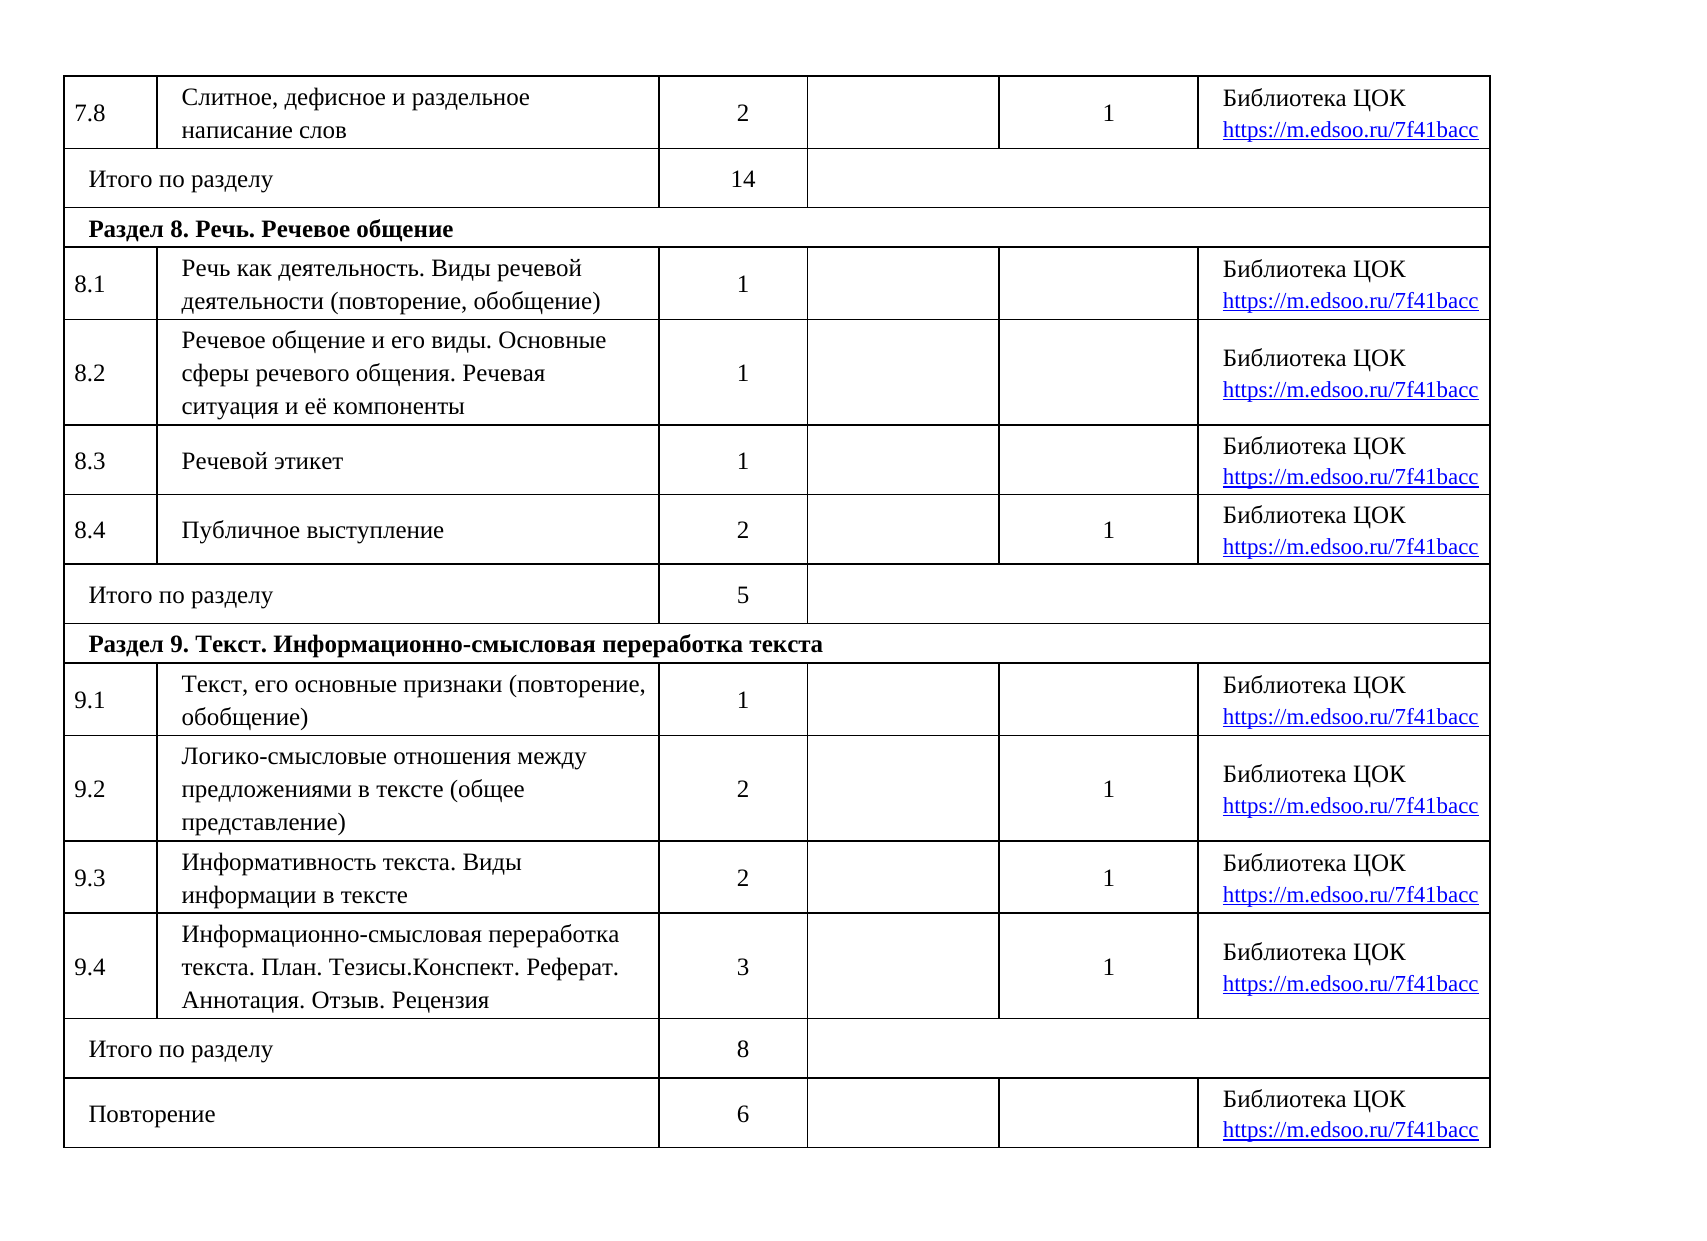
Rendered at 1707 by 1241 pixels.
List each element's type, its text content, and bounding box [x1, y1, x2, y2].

table_cell Речевой этикет [158, 426, 658, 494]
table_cell 1 [660, 320, 807, 424]
table_cell Итого по разделу [65, 1019, 658, 1077]
table_cell 1 [1000, 495, 1197, 563]
table_cell Публичное выступление [158, 495, 658, 563]
table_cell [808, 736, 998, 840]
table_cell Раздел 9. Текст. Информационно-смысловая переработка текста [65, 624, 1489, 662]
table_cell 8.2 [65, 320, 156, 424]
table_cell [808, 842, 998, 912]
table_cell Итого по разделу [65, 149, 658, 207]
table_cell Речевое общение и его виды. Основные сферы речевого общения. Речевая ситуация и её компоненты [158, 320, 658, 424]
table_cell 1 [660, 426, 807, 494]
table_cell 2 [660, 842, 807, 912]
table_cell [808, 495, 998, 563]
table_cell [808, 149, 1489, 207]
table_cell 9.3 [65, 842, 156, 912]
table_cell 2 [660, 495, 807, 563]
table_cell Раздел 8. Речь. Речевое общение [65, 208, 1489, 246]
table_cell Библиотека ЦОК https://m.edsoo.ru/7f41bacc [1199, 736, 1489, 840]
table_cell 1 [1000, 736, 1197, 840]
table_cell [808, 248, 998, 319]
table_cell 6 [660, 1079, 807, 1147]
table_cell 1 [660, 664, 807, 734]
table_cell [1000, 426, 1197, 494]
table_cell [808, 320, 998, 424]
table_cell Повторение [65, 1079, 658, 1147]
table_cell 2 [660, 77, 807, 147]
table_cell 1 [1000, 842, 1197, 912]
table_cell [808, 565, 1489, 623]
table_cell 8.1 [65, 248, 156, 319]
table_cell 5 [660, 565, 807, 623]
table_cell [808, 1079, 998, 1147]
table_cell Речь как деятельность. Виды речевой деятельности (повторение, обобщение) [158, 248, 658, 319]
table_cell [1000, 664, 1197, 734]
table_cell Итого по разделу [65, 565, 658, 623]
table_cell 1 [660, 248, 807, 319]
table_cell 9.4 [65, 914, 156, 1018]
table_cell 1 [1000, 77, 1197, 147]
table_cell [808, 1019, 1489, 1077]
table_cell 7.8 [65, 77, 156, 147]
table_cell [808, 664, 998, 734]
table_cell [808, 426, 998, 494]
table_cell Текст, его основные признаки (повторение, обобщение) [158, 664, 658, 734]
table_cell 1 [1000, 914, 1197, 1018]
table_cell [1199, 914, 1489, 1018]
table_cell 2 [660, 736, 807, 840]
table_cell 3 [660, 914, 807, 1018]
table_cell 9.2 [65, 736, 156, 840]
table_cell 8.4 [65, 495, 156, 563]
table_cell Логико-смысловые отношения между предложениями в тексте (общее представление) [158, 736, 658, 840]
table_cell 9.1 [65, 664, 156, 734]
table_cell [1000, 320, 1197, 424]
table_cell Слитное, дефисное и раздельное написание слов [158, 77, 658, 147]
table_cell Библиотека ЦОК https://m.edsoo.ru/7f41bacc [1199, 842, 1489, 912]
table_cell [1199, 1079, 1489, 1147]
table_cell [1000, 1079, 1197, 1147]
table_cell Библиотека ЦОК https://m.edsoo.ru/7f41bacc [1199, 495, 1489, 563]
table_cell 8.3 [65, 426, 156, 494]
table_cell Библиотека ЦОК https://m.edsoo.ru/7f41bacc [1199, 426, 1489, 494]
table_cell [1000, 248, 1197, 319]
table_cell [808, 914, 998, 1018]
table_cell 8 [660, 1019, 807, 1077]
table_cell [808, 77, 998, 147]
table_cell Библиотека ЦОК https://m.edsoo.ru/7f41bacc [1199, 664, 1489, 734]
table_cell Информационно-смысловая переработка текста. План. Тезисы.Конспект. Реферат. Аннотация. Отзыв. Рецензия [158, 914, 658, 1018]
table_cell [1199, 248, 1489, 319]
table_cell Информативность текста. Виды информации в тексте [158, 842, 658, 912]
table_cell Библиотека ЦОК https://m.edsoo.ru/7f41bacc [1199, 320, 1489, 424]
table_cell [1199, 77, 1489, 147]
table_cell 14 [660, 149, 807, 207]
